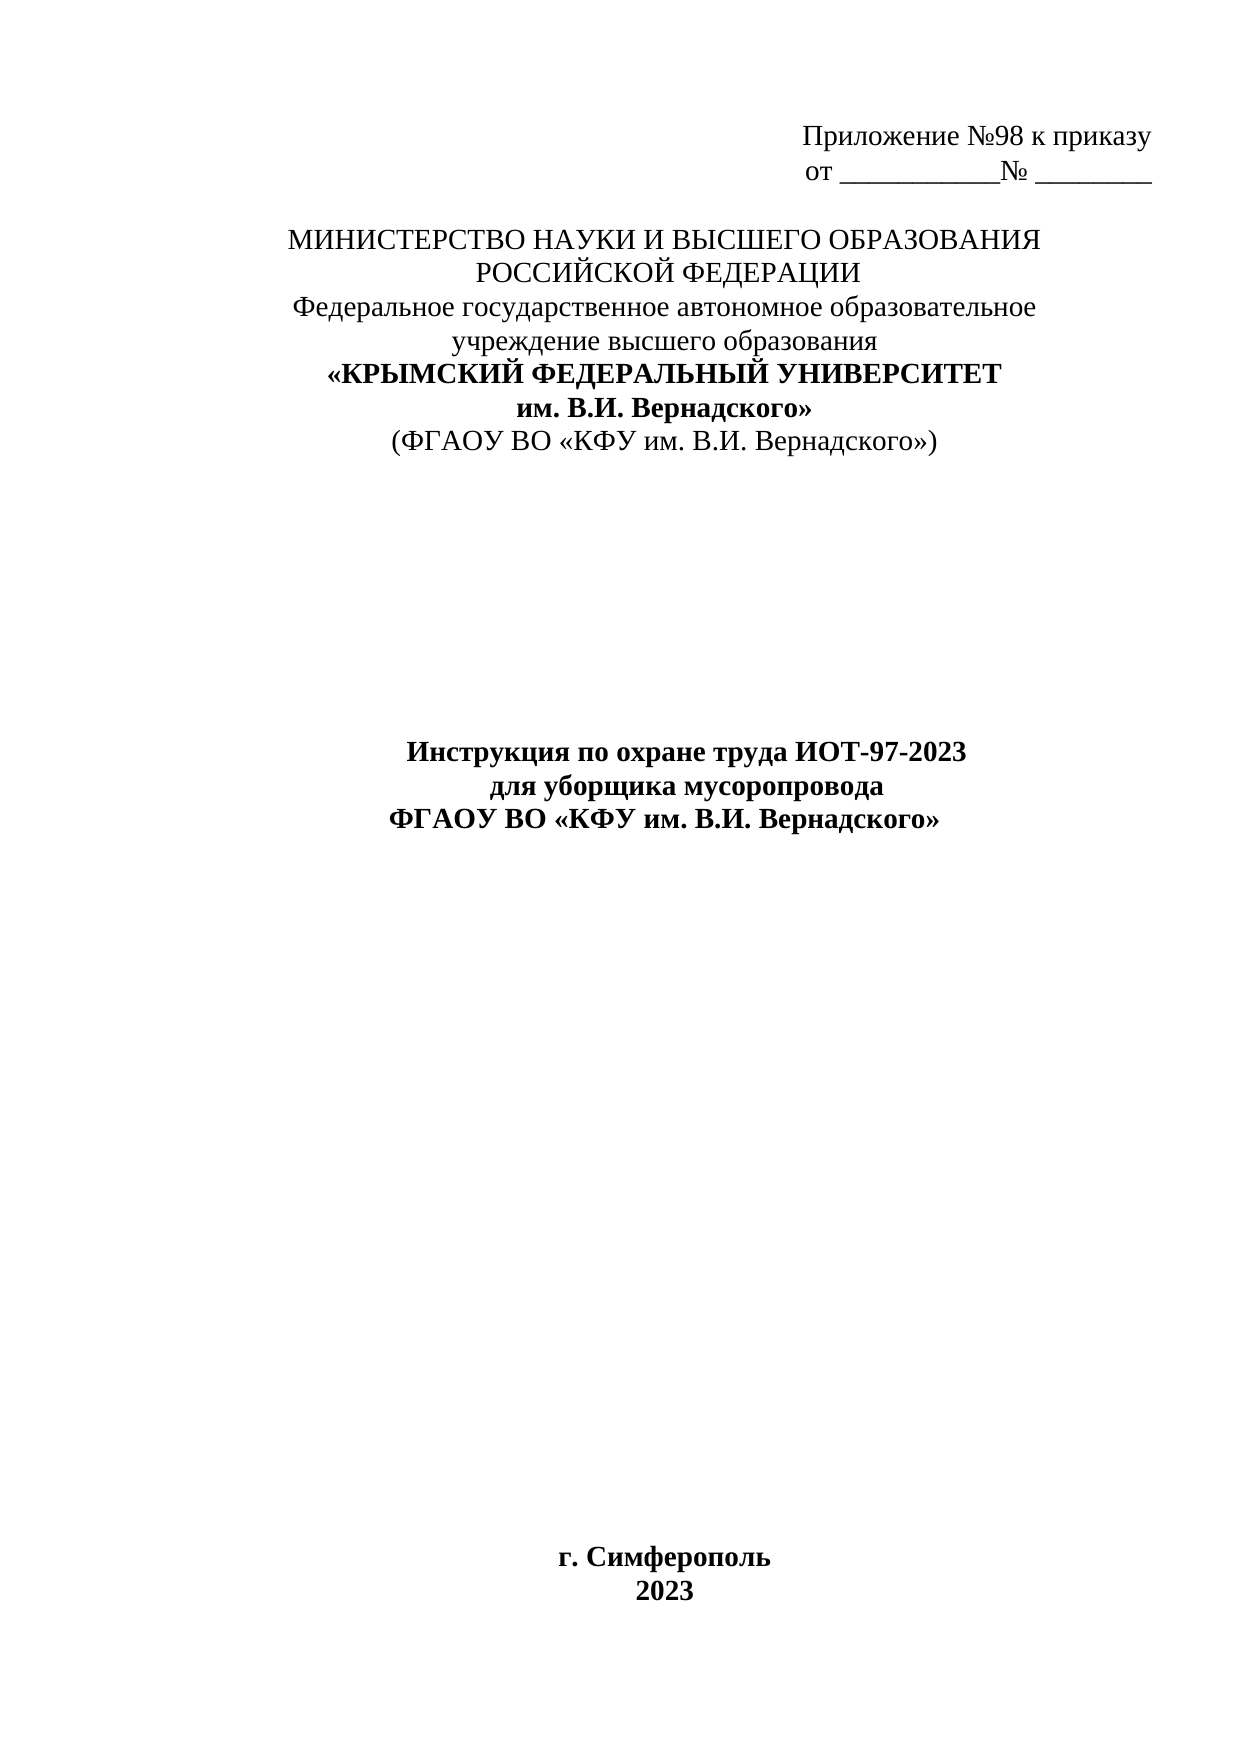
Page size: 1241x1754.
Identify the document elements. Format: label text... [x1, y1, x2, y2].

text Инструкция по охране труда ИОТ-97-2023 [177, 734, 1152, 768]
text (ФГАОУ ВО «КФУ им. В.И. Вернадского») [177, 423, 1152, 457]
text для уборщика мусоропровода [177, 768, 1152, 802]
text Федеральное государственное автономное образовательное [177, 289, 1152, 323]
text от ___________№ ________ [177, 153, 1152, 187]
text «КРЫМСКИЙ ФЕДЕРАЛЬНЫЙ УНИВЕРСИТЕТ им. В.И. Вернадского» [177, 356, 1152, 423]
text учреждение высшего образования [177, 323, 1152, 356]
text ФГАОУ ВО «КФУ им. В.И. Вернадского» [177, 802, 1152, 835]
text МИНИСТЕРСТВО НАУКИ И ВЫСШЕГО ОБРАЗОВАНИЯ РОССИЙСКОЙ ФЕДЕРАЦИИ [177, 222, 1152, 289]
text 2023 [177, 1573, 1152, 1607]
text г. Симферополь [177, 1539, 1152, 1573]
text Приложение №98 к приказу [177, 118, 1152, 152]
